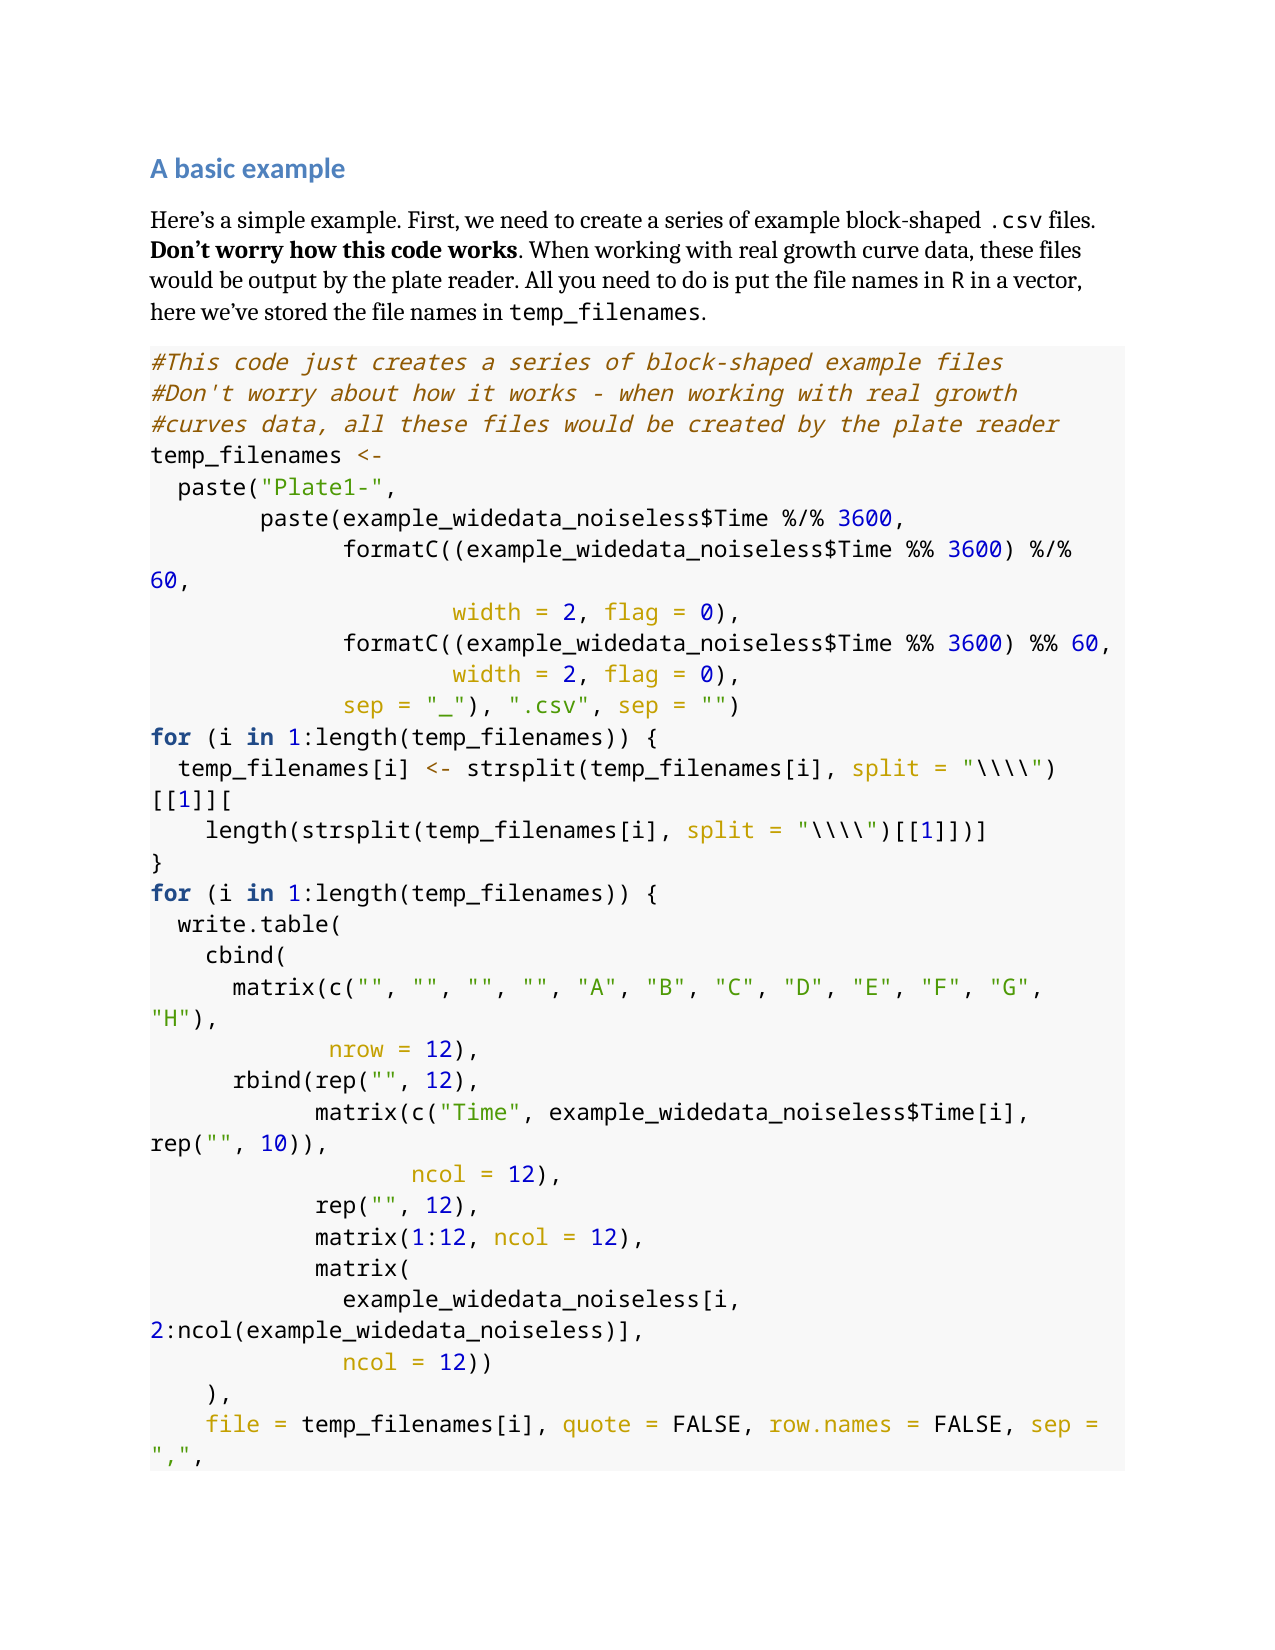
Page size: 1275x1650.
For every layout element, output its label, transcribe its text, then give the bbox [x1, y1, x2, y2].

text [164, 346, 1125, 1471]
subtitle A basic example [150, 150, 1125, 186]
text Here’s a simple example. First, we need to create a series of example block-shaped .csv files. Don’t worry how this code works. When working with real growth curve data, these files would be output by the plate reader. All you need to do is put the file names in R in a vector, here we’ve stored the file names in temp_filenames. [150, 204, 1125, 327]
